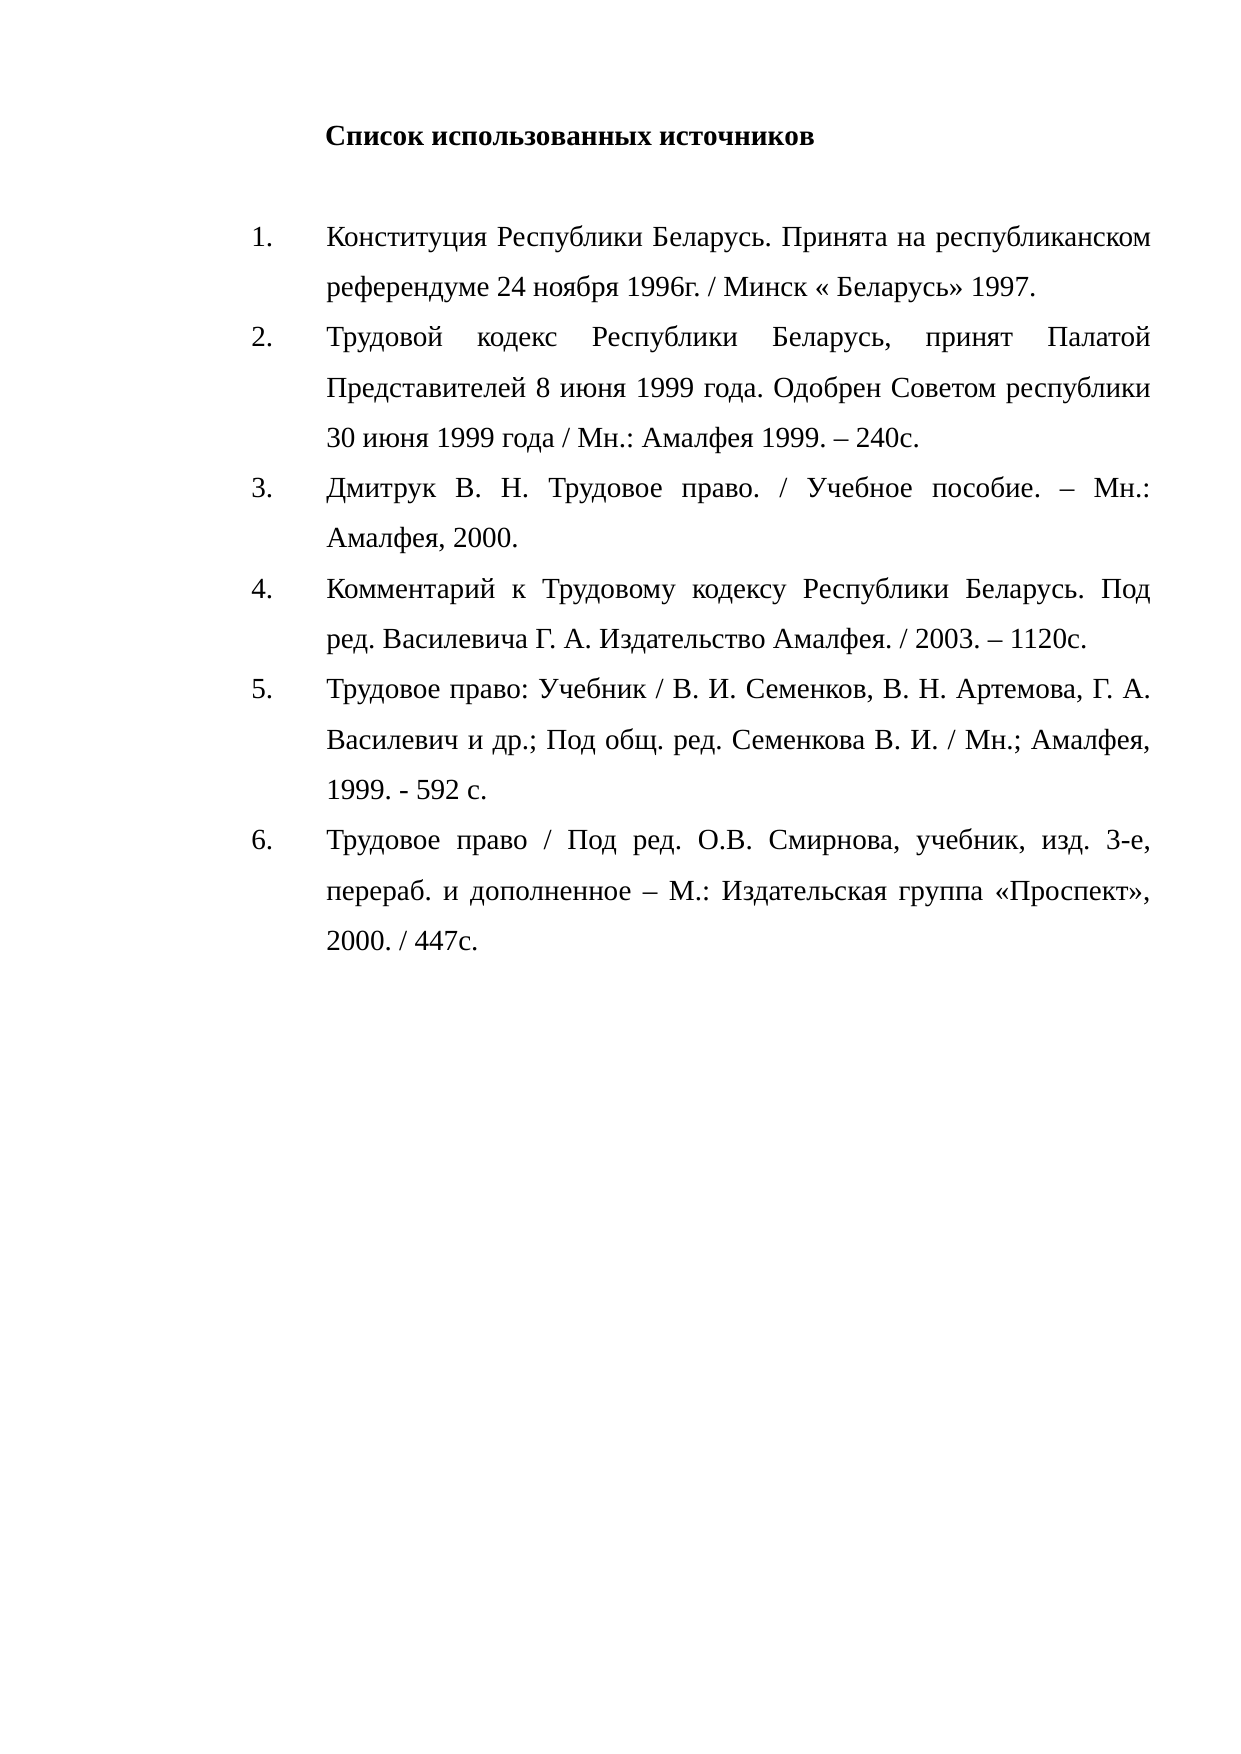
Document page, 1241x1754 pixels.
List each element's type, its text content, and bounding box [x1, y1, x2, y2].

list Трудовое право / Под ред. О.В. Смирнова, учебник, изд. 3-е, перераб. и дополненное – М.: Издательская группа «Проспект», 2000. / 447с. [251, 822, 1152, 957]
list Конституция Республики Беларусь. Принята на республиканском референдуме 24 ноября 1996г. / Минск « Беларусь» 1997. [251, 219, 1152, 303]
list Трудовой кодекс Республики Беларусь, принят Палатой Представителей 8 июня 1999 года. Одобрен Советом республики 30 июня 1999 года / Мн.: Амалфея 1999. – 240с. [251, 319, 1152, 453]
text Список использованных источников [177, 118, 1152, 152]
list Дмитрук В. Н. Трудовое право. / Учебное пособие. – Мн.: Амалфея, 2000. [251, 470, 1152, 554]
list Трудовое право: Учебник / В. И. Семенков, В. Н. Артемова, Г. А. Василевич и др.; Под общ. ред. Семенкова В. И. / Мн.; Амалфея, 1999. - 592 с. [251, 672, 1152, 806]
list Комментарий к Трудовому кодексу Республики Беларусь. Под ред. Василевича Г. А. Издательство Амалфея. / 2003. – 1120с. [251, 571, 1152, 655]
